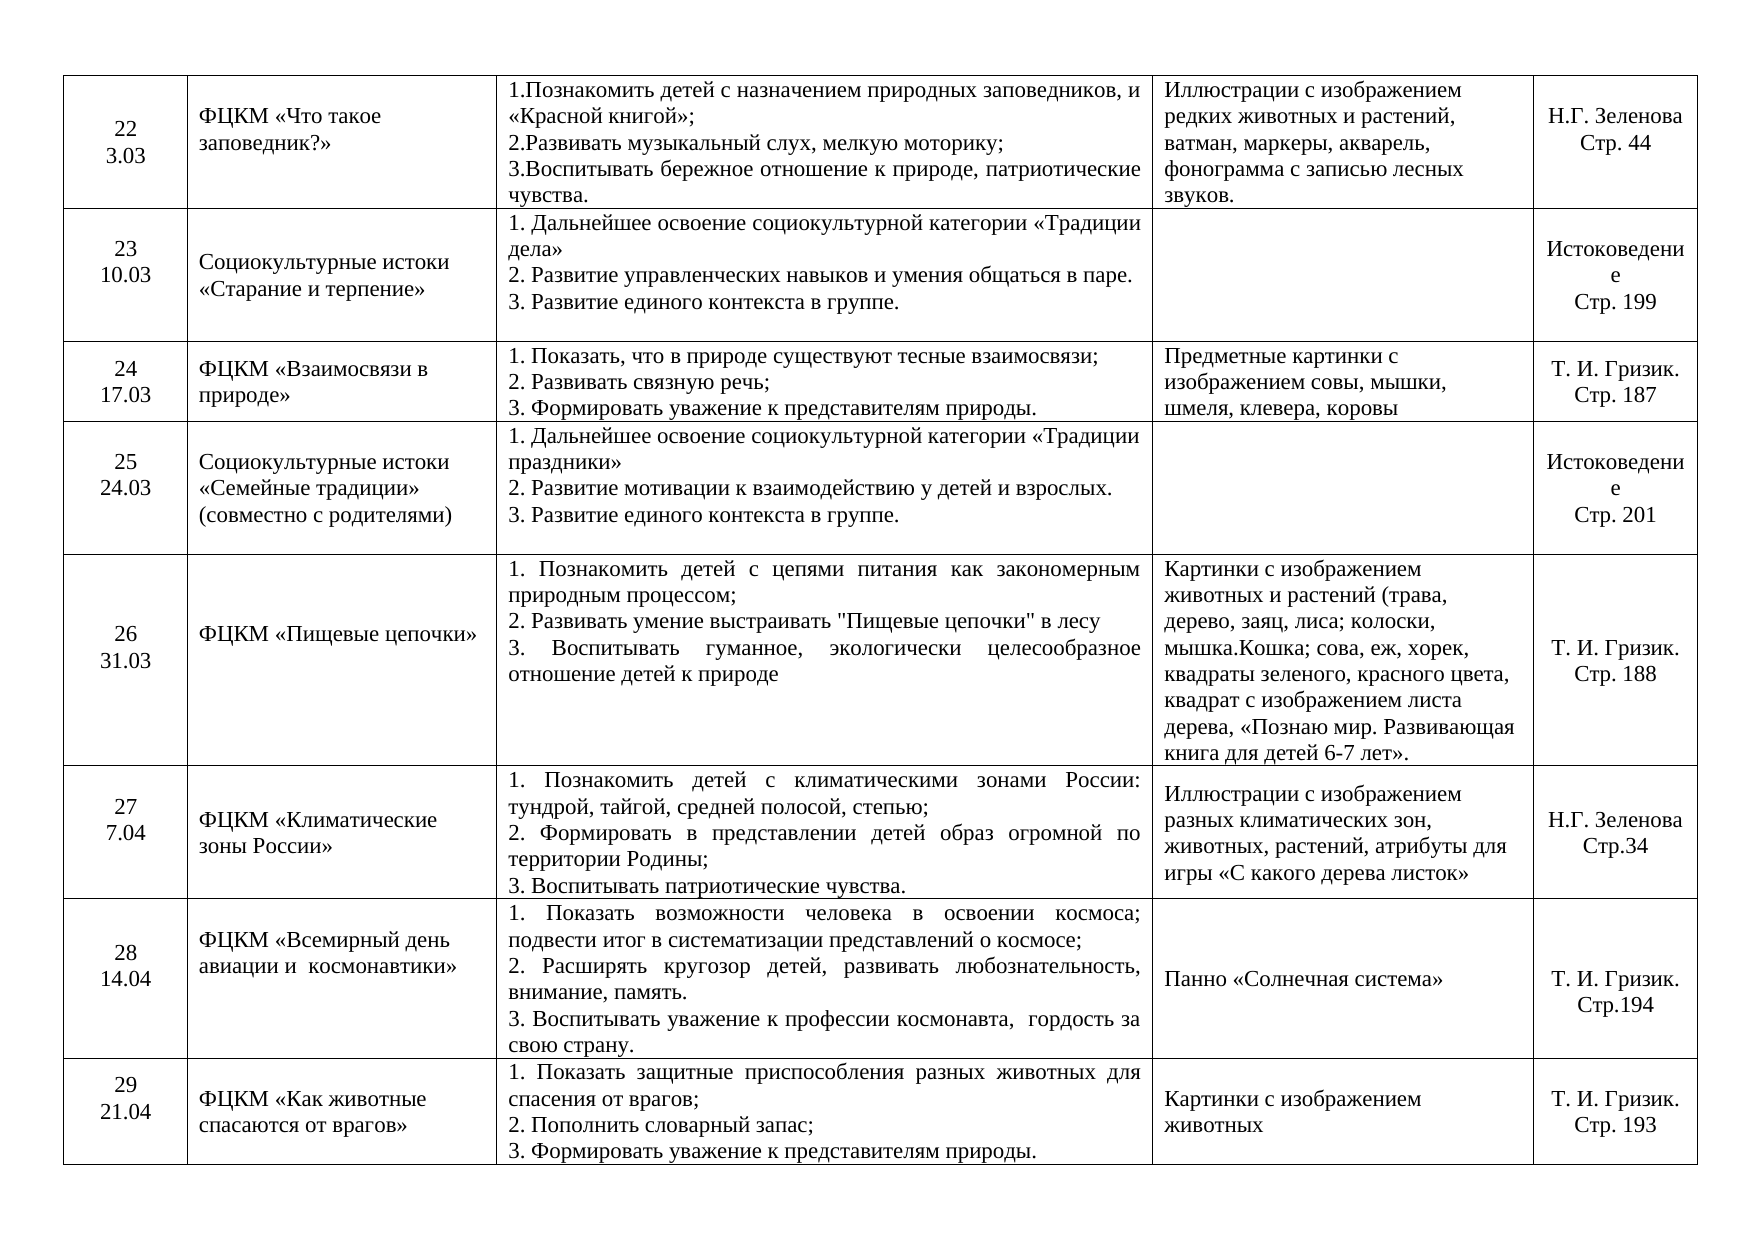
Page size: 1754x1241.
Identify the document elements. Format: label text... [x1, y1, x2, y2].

table_cell 1. Показать защитные приспособления разных животных для спасения от врагов; 2. Пополнить словарный запас; 3. Формировать уважение к представителям природы. [497, 1059, 1152, 1164]
table_cell Предметные картинки с изображением совы, мышки, шмеля, клевера, коровы [1153, 342, 1533, 421]
table_cell 1. Познакомить детей с цепями питания как закономерным природным процессом; 2. Развивать умение выстраивать "Пищевые цепочки" в лесу 3. Воспитывать гуманное, экологически целесообразное отношение детей к природе [497, 555, 1152, 765]
table_cell ФЦКМ «Как животные спасаются от врагов» [188, 1059, 496, 1164]
table_cell 28 14.04 [64, 899, 187, 1057]
table_cell ФЦКМ «Климатические зоны России» [188, 766, 496, 898]
table_cell ФЦКМ «Что такое заповедник?» [188, 76, 496, 208]
table_cell 1.Познакомить детей с назначением природных заповедников, и «Красной книгой»; 2.Развивать музыкальный слух, мелкую моторику; 3.Воспитывать бережное отношение к природе, патриотические чувства. [497, 76, 1152, 208]
table_cell ФЦКМ «Пищевые цепочки» [188, 555, 496, 765]
table_cell 26 31.03 [64, 555, 187, 765]
table_cell Картинки с изображением животных и растений (трава, дерево, заяц, лиса; колоски, мышка.Кошка; сова, еж, хорек, квадраты зеленого, красного цвета, квадрат с изображением листа дерева, «Познаю мир. Развивающая книга для детей 6-7 лет». [1153, 555, 1533, 765]
table_cell ФЦКМ «Всемирный день авиации и космонавтики» [188, 899, 496, 1057]
table_cell ФЦКМ «Взаимосвязи в природе» [188, 342, 496, 421]
table_cell Иллюстрации с изображением разных климатических зон, животных, растений, атрибуты для игры «С какого дерева листок» [1153, 766, 1533, 898]
table_cell 25 24.03 [64, 422, 187, 553]
table_cell Истоковедение Стр. 201 [1534, 422, 1697, 553]
table_cell 24 17.03 [64, 342, 187, 421]
table_cell Т. И. Гризик. Стр. 187 [1534, 342, 1697, 421]
table_cell Социокультурные истоки «Семейные традиции» (совместно с родителями) [188, 422, 496, 553]
table_cell 1. Показать возможности человека в освоении космоса; подвести итог в систематизации представлений о космосе; 2. Расширять кругозор детей, развивать любознательность, внимание, память. 3. Воспитывать уважение к профессии космонавта, гордость за свою страну. [497, 899, 1152, 1057]
table_cell 1. Дальнейшее освоение социокультурной категории «Традиции праздники» 2. Развитие мотивации к взаимодействию у детей и взрослых. 3. Развитие единого контекста в группе. [497, 422, 1152, 553]
table_cell Н.Г. Зеленова Стр.34 [1534, 766, 1697, 898]
table_cell 22 3.03 [64, 76, 187, 208]
table_cell Т. И. Гризик. Стр.194 [1534, 899, 1697, 1057]
table_cell Н.Г. Зеленова Стр. 44 [1534, 76, 1697, 208]
table_cell 29 21.04 [64, 1059, 187, 1164]
table_cell 23 10.03 [64, 209, 187, 341]
table_cell 1. Дальнейшее освоение социокультурной категории «Традиции дела» 2. Развитие управленческих навыков и умения общаться в паре. 3. Развитие единого контекста в группе. [497, 209, 1152, 341]
table_cell Панно «Солнечная система» [1153, 899, 1533, 1057]
table_cell Т. И. Гризик. Стр. 188 [1534, 555, 1697, 765]
table_cell [1153, 422, 1533, 553]
table_cell Истоковедение Стр. 199 [1534, 209, 1697, 341]
table_cell Иллюстрации с изображением редких животных и растений, ватман, маркеры, акварель, фонограмма с записью лесных звуков. [1153, 76, 1533, 208]
table_cell 1. Познакомить детей с климатическими зонами России: тундрой, тайгой, средней полосой, степью; 2. Формировать в представлении детей образ огромной по территории Родины; 3. Воспитывать патриотические чувства. [497, 766, 1152, 898]
table_cell Социокультурные истоки «Старание и терпение» [188, 209, 496, 341]
table_cell 27 7.04 [64, 766, 187, 898]
table_cell 1. Показать, что в природе существуют тесные взаимосвязи; 2. Развивать связную речь; 3. Формировать уважение к представителям природы. [497, 342, 1152, 421]
table_cell [1153, 209, 1533, 341]
table_cell Т. И. Гризик. Стр. 193 [1534, 1059, 1697, 1164]
table_cell Картинки с изображением животных [1153, 1059, 1533, 1164]
